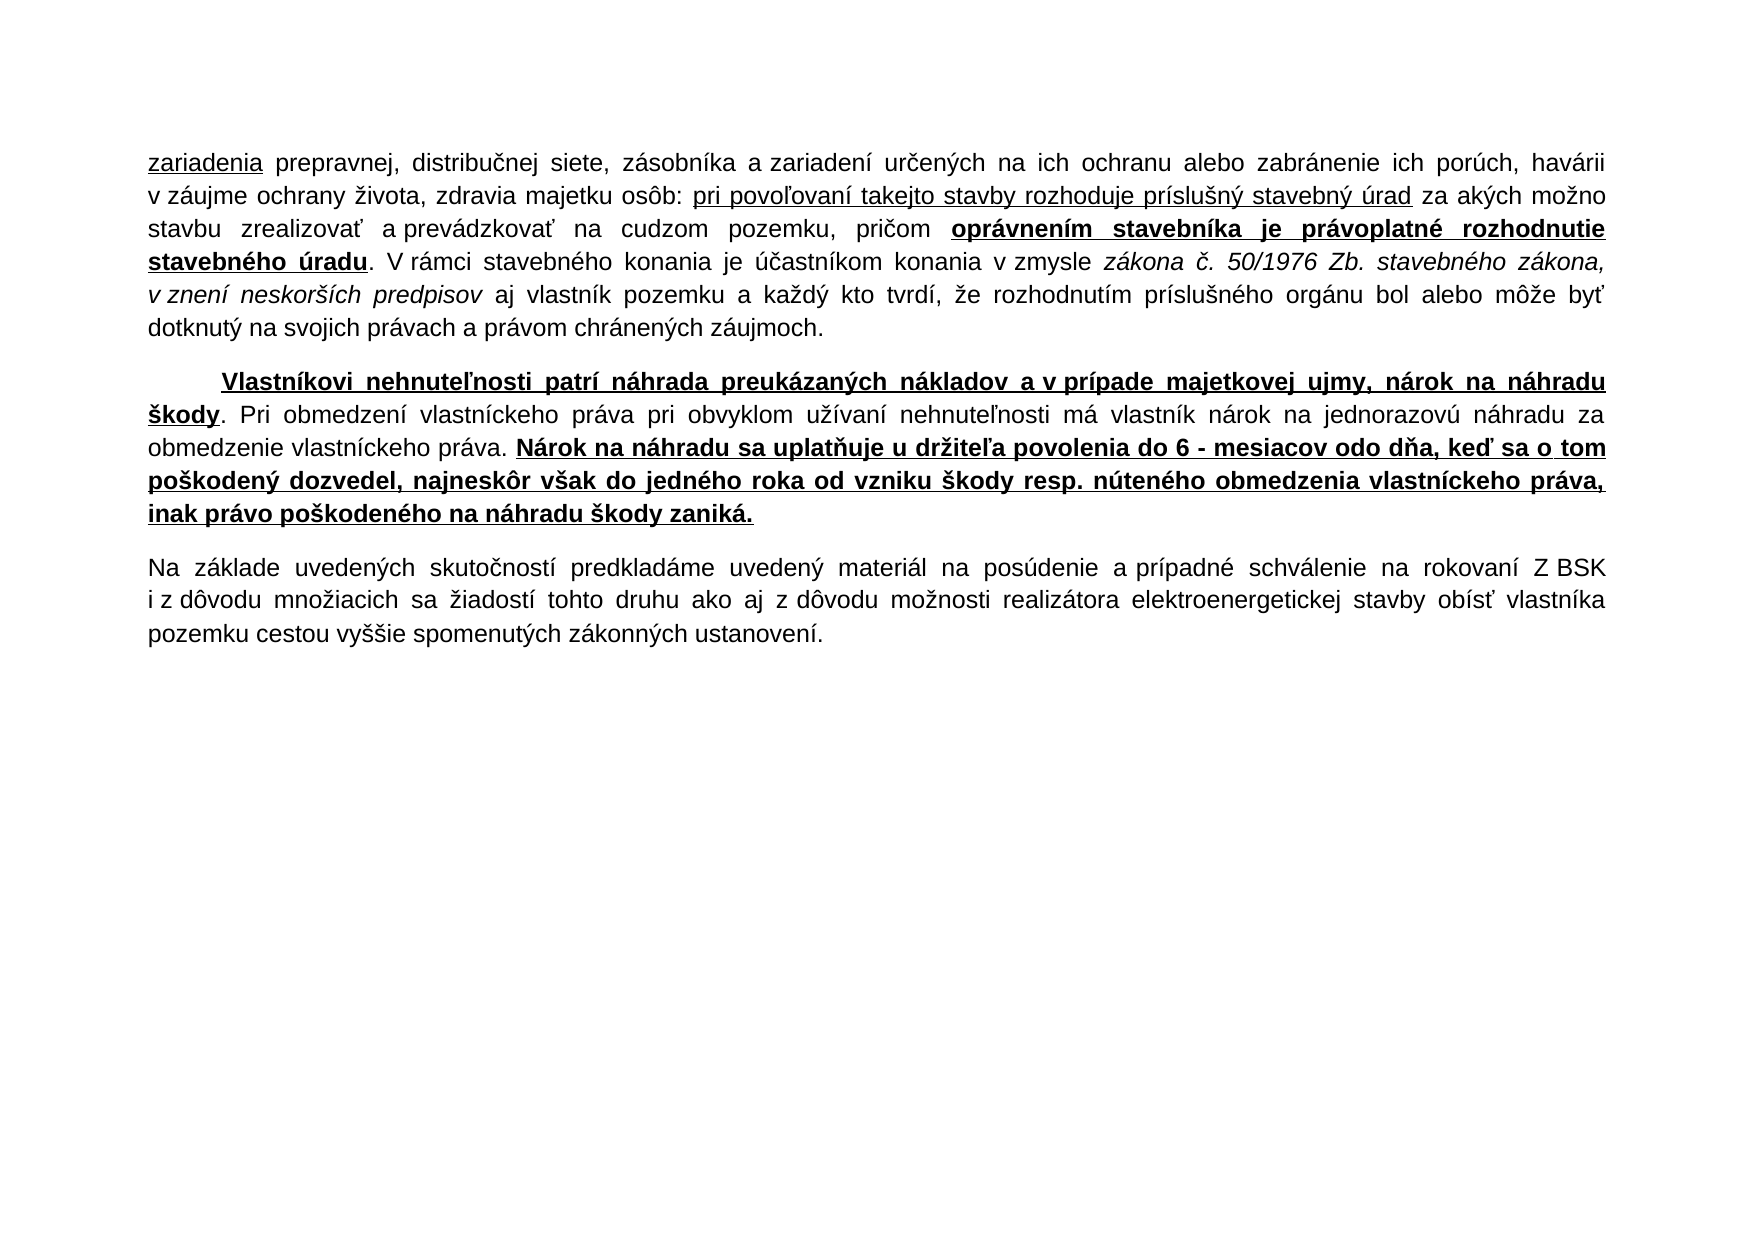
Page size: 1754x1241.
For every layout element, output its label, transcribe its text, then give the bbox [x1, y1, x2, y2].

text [148, 148, 1606, 341]
text Vlastníkovi nehnuteľnosti patrí náhrada preukázaných nákladov a v prípade majetkovej ujmy, nárok na náhradu škody. Pri obmedzení vlastníckeho práva pri obvyklom užívaní nehnuteľnosti má vlastník nárok na jednorazovú náhradu za obmedzenie vlastníckeho práva. Nárok na náhradu sa uplatňuje u držiteľa povolenia do 6 - mesiacov odo dňa, keď sa o tom poškodený dozvedel, najneskôr však do jedného roka od vzniku škody resp. núteného obmedzenia vlastníckeho práva, inak právo poškodeného na náhradu škody zaniká. [148, 492, 1606, 527]
text Vlastníkovi nehnuteľnosti patrí náhrada preukázaných nákladov a v prípade majetkovej ujmy, nárok na náhradu škody. Pri obmedzení vlastníckeho práva pri obvyklom užívaní nehnuteľnosti má vlastník nárok na jednorazovú náhradu za obmedzenie vlastníckeho práva. Nárok na náhradu sa uplatňuje u držiteľa povolenia do 6 - mesiacov odo dňa, keď sa o tom poškodený dozvedel, najneskôr však do jedného roka od vzniku škody resp. núteného obmedzenia vlastníckeho práva, inak právo poškodeného na náhradu škody zaniká. [148, 367, 1606, 491]
text Na základe uvedených skutočností predkladáme uvedený materiál na posúdenie a prípadné schválenie na rokovaní Z BSK i z dôvodu množiacich sa žiadostí tohto druhu ako aj z dôvodu možnosti realizátora elektroenergetickej stavby obísť vlastníka pozemku cestou vyššie spomenutých zákonných ustanovení. [148, 552, 1606, 647]
